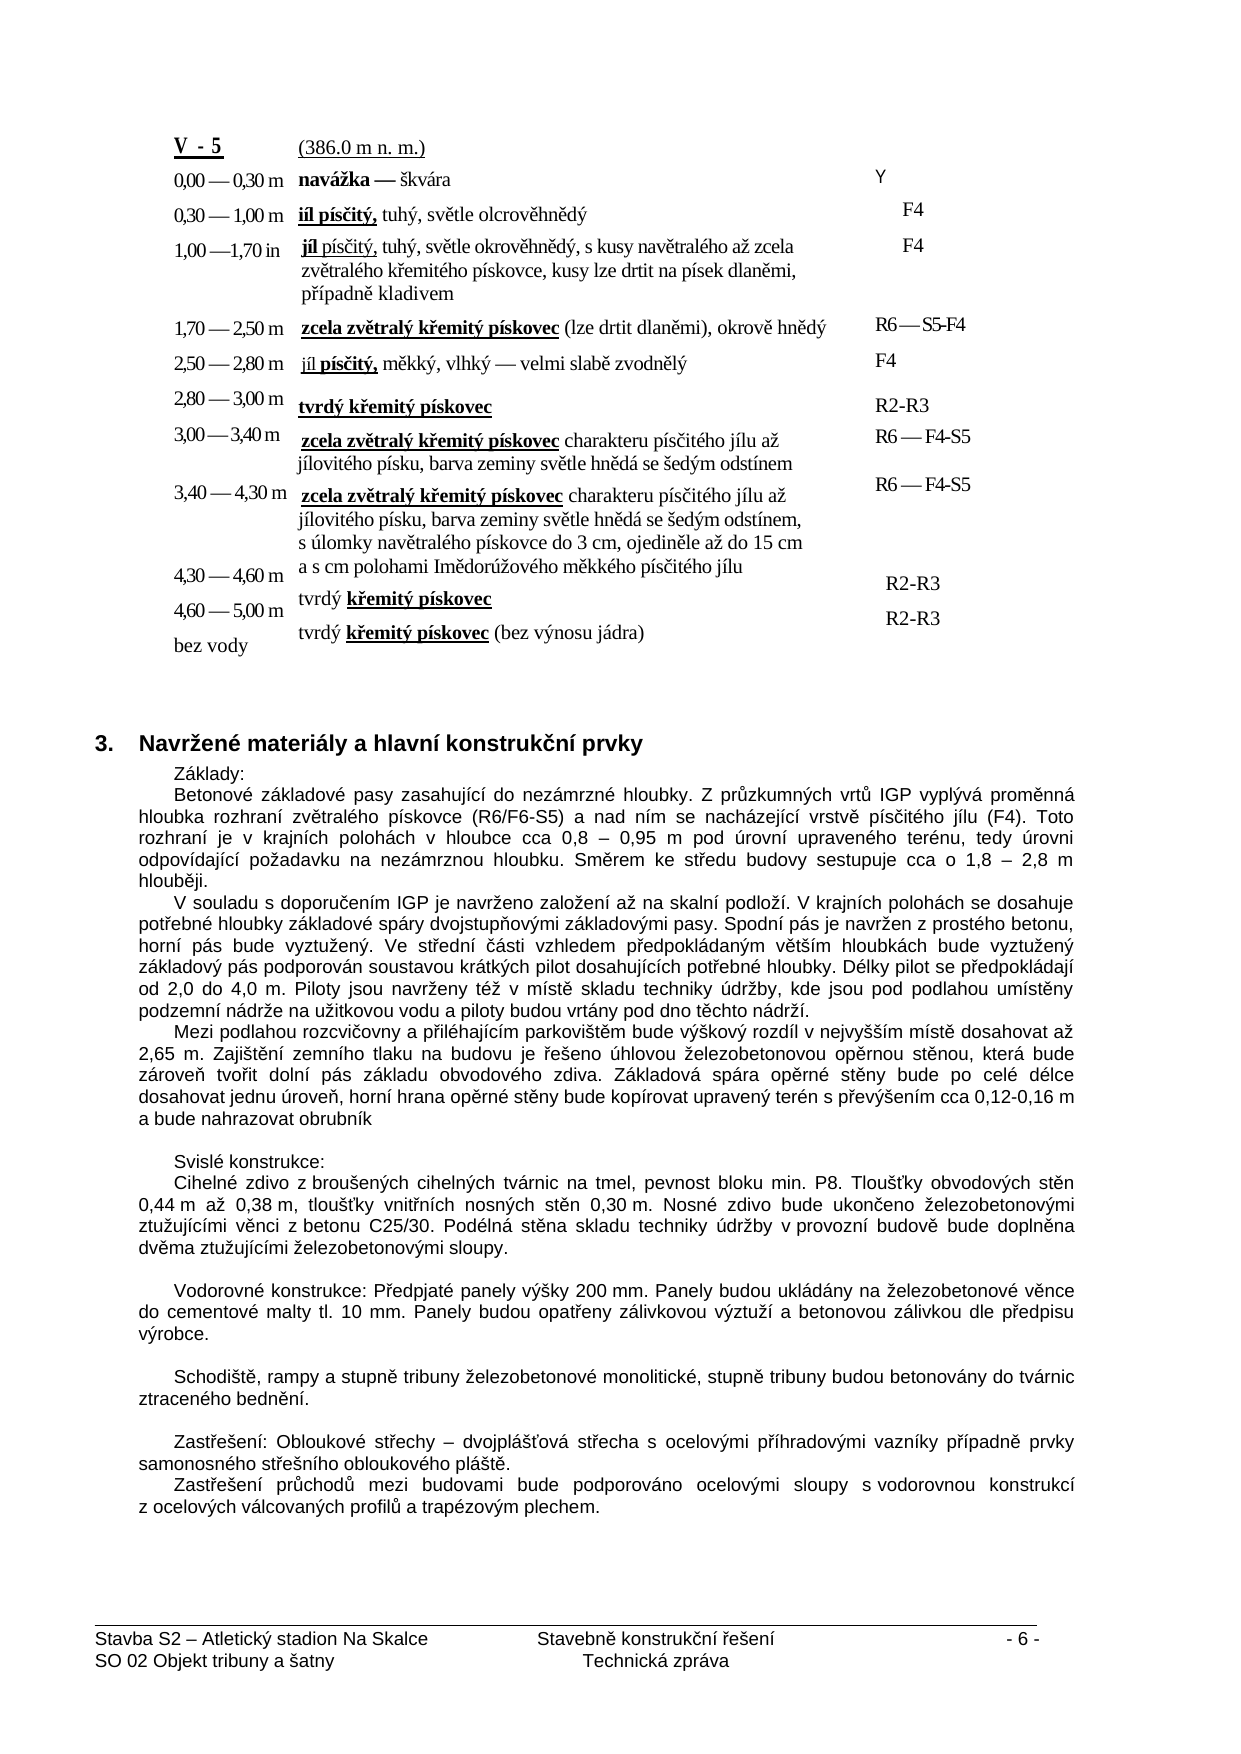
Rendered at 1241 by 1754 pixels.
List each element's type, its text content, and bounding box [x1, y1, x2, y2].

text Cihelné zdivo z broušených cihelných tvárnic na tmel, pevnost bloku min. P8. Tloušťky obvodových stěn 0,44 m až 0,38 m, tloušťky vnitřních nosných stěn 0,30 m. Nosné zdivo bude ukončeno železobetonovými ztužujícími věnci z betonu C25/30. Podélná stěna skladu techniky údržby v provozní budově bude doplněna dvěma ztužujícími železobetonovými sloupy. [138, 1172, 1075, 1258]
text Svislé konstrukce: [138, 1150, 1075, 1172]
text Betonové základové pasy zasahující do nezámrzné hloubky. Z průzkumných vrtů IGP vyplývá proměnná hloubka rozhraní zvětralého pískovce (R6/F6-S5) a nad ním se nacházející vrstvě písčitého jílu (F4). Toto rozhraní je v krajních polohách v hloubce cca 0,8 – 0,95 m pod úrovní upraveného terénu, tedy úrovni odpovídající požadavku na nezámrznou hloubku. Směrem ke středu budovy sestupuje cca o 1,8 – 2,8 m hlouběji. [138, 784, 1075, 892]
text Zastřešení: Obloukové střechy – dvojplášťová střecha s ocelovými příhradovými vazníky případně prvky samonosného střešního obloukového pláště. [138, 1431, 1075, 1474]
text Zastřešení průchodů mezi budovami bude podporováno ocelovými sloupy s vodorovnou konstrukcí z ocelových válcovaných profilů a trapézovým plechem. [138, 1474, 1075, 1517]
subtitle Navržené materiály a hlavní konstrukční prvky [94, 730, 1075, 756]
text Vodorovné konstrukce: Předpjaté panely výšky 200 mm. Panely budou ukládány na železobetonové věnce do cementové malty tl. 10 mm. Panely budou opatřeny zálivkovou výztuží a betonovou zálivkou dle předpisu výrobce. [138, 1280, 1075, 1344]
text Základy: [138, 762, 1075, 784]
text V souladu s doporučením IGP je navrženo založení až na skalní podloží. V krajních polohách se dosahuje potřebné hloubky základové spáry dvojstupňovými základovými pasy. Spodní pás je navržen z prostého betonu, horní pás bude vyztužený. Ve střední části vzhledem předpokládaným větším hloubkách bude vyztužený základový pás podporován soustavou krátkých pilot dosahujících potřebné hloubky. Délky pilot se předpokládají od 2,0 do 4,0 m. Piloty jsou navrženy též v místě skladu techniky údržby, kde jsou pod podlahou umístěny podzemní nádrže na užitkovou vodu a piloty budou vrtány pod dno těchto nádrží. [138, 892, 1075, 1021]
text Mezi podlahou rozcvičovny a přiléhajícím parkovištěm bude výškový rozdíl v nejvyšším místě dosahovat až 2,65 m. Zajištění zemního tlaku na budovu je řešeno úhlovou železobetonovou opěrnou stěnou, která bude zároveň tvořit dolní pás základu obvodového zdiva. Základová spára opěrné stěny bude po celé délce dosahovat jednu úroveň, horní hrana opěrné stěny bude kopírovat upravený terén s převýšením cca 0,12-0,16 m a bude nahrazovat obrubník [138, 1021, 1075, 1129]
text Schodiště, rampy a stupně tribuny železobetonové monolitické, stupně tribuny budou betonovány do tvárnic ztraceného bednění. [138, 1366, 1075, 1409]
